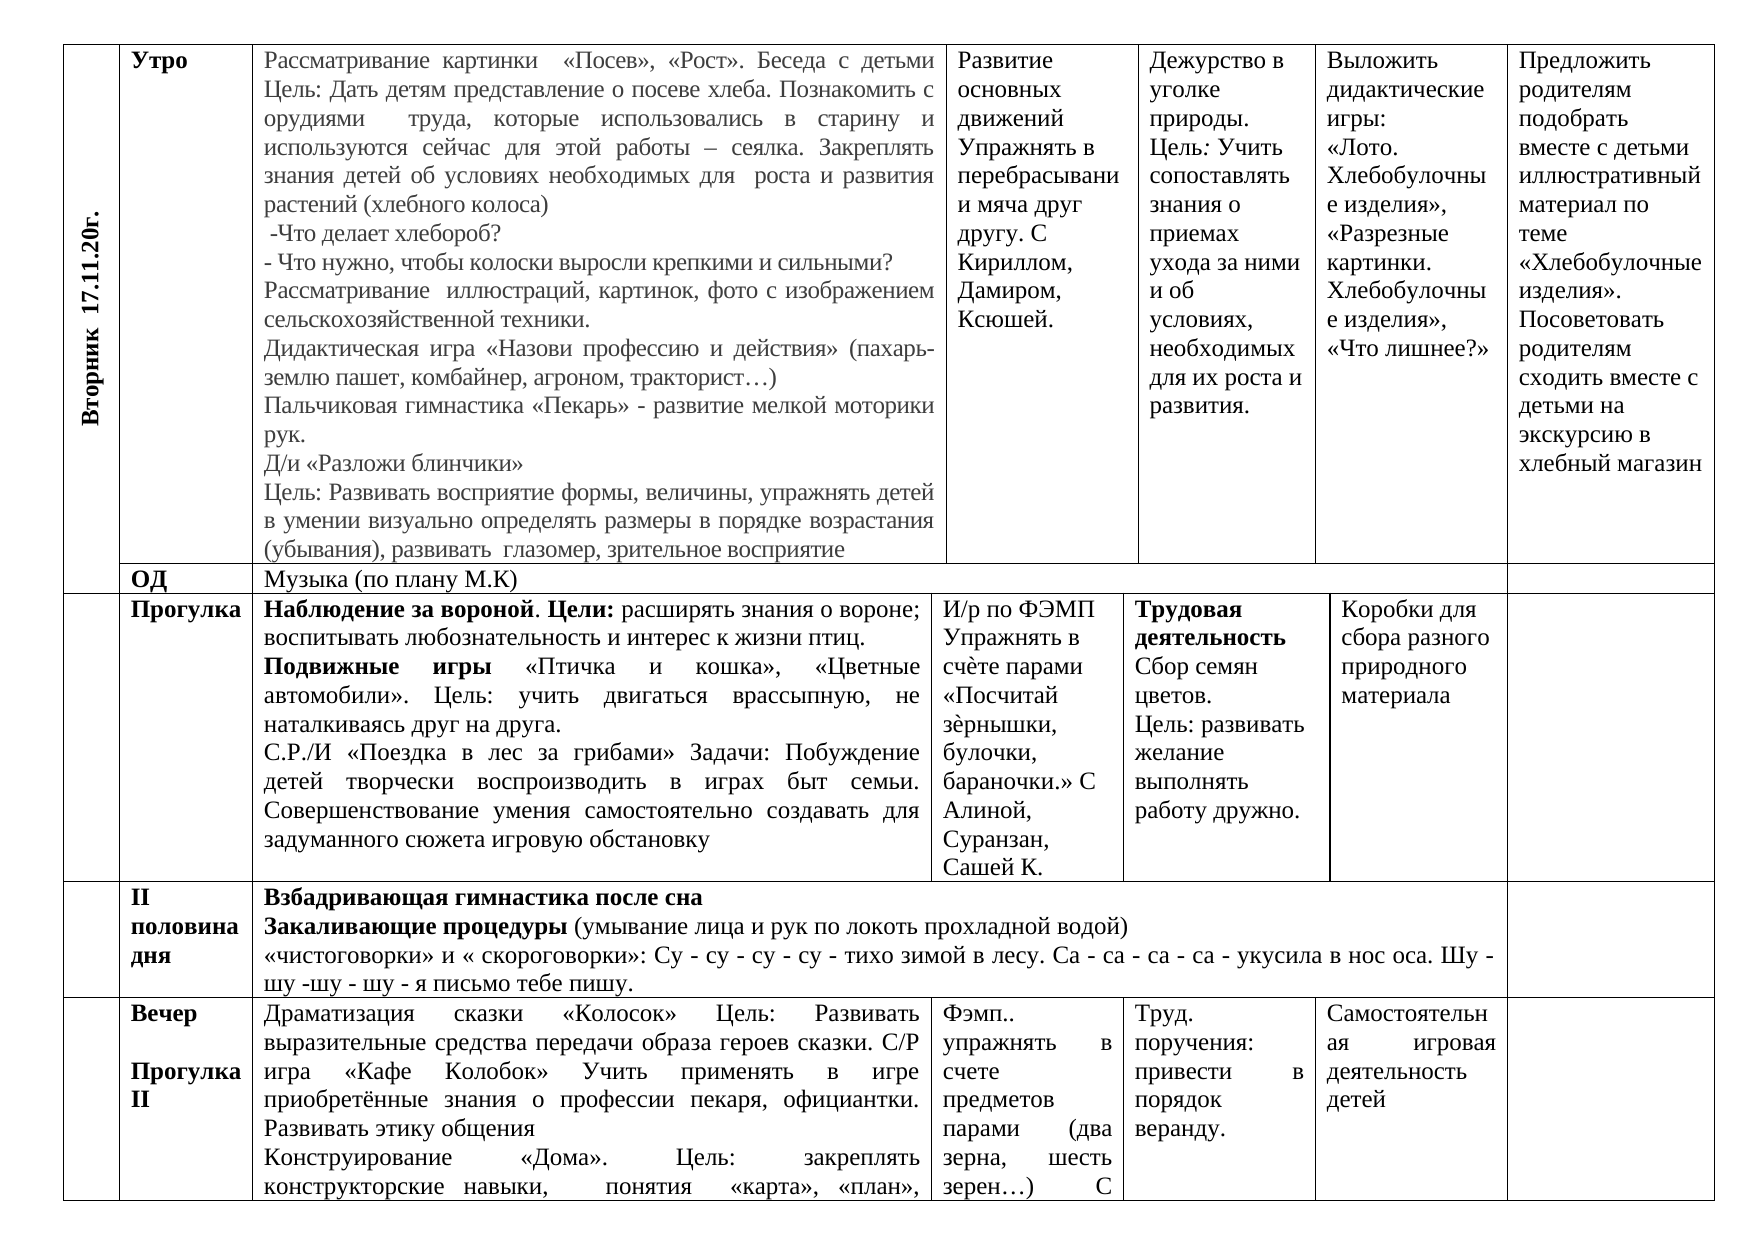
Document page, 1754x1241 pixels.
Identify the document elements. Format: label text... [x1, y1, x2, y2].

table_cell И/р по ФЭМП Упражнять в счѐте парами «Посчитай зѐрнышки, булочки, бараночки.» С Алиной, Суранзан, Сашей К. [932, 594, 1123, 881]
table_cell [64, 594, 119, 881]
table_cell Наблюдение за вороной. Цели: расширять знания о вороне; воспитывать любознательность и интерес к жизни птиц. Подвижные игры «Птичка и кошка», «Цветные автомобили». Цель: учить двигаться врассыпную, не наталкиваясь друг на друга. С.Р./И «Поездка в лес за грибами» Задачи: Побуждение детей творчески воспроизводить в играх быт семьи. Совершенствование умения самостоятельно создавать для задуманного сюжета игровую обстановку [253, 594, 931, 881]
table_cell II половина дня [120, 882, 252, 997]
table_cell Взбадривающая гимнастика после сна Закаливающие процедуры (умывание лица и рук по локоть прохладной водой) «чистоговорки» и « скороговорки»: Су - су - су - су - тихо зимой в лесу. Са - са - са - са - укусила в нос оса. Шу - шу -шу - шу - я письмо тебе пишу. [253, 882, 1507, 997]
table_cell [1316, 998, 1507, 1199]
table_cell [64, 998, 119, 1199]
table_cell Выложить дидактические игры: «Лото. Хлебобулочные изделия», «Разрезные картинки. Хлебобулочные изделия», «Что лишнее?» [1316, 45, 1507, 563]
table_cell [1124, 998, 1315, 1199]
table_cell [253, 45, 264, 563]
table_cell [932, 998, 1123, 1199]
table_cell Прогулка [120, 594, 252, 881]
table_cell Вечер Прогулка II [120, 998, 252, 1199]
table_cell Музыка (по плану М.К) [253, 564, 1507, 593]
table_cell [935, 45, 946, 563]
table_cell Коробки для сбора разного природного материала [1331, 594, 1507, 881]
table_cell [1508, 998, 1714, 1199]
table_cell [1508, 564, 1714, 593]
table_cell [1508, 594, 1714, 881]
table_cell Предложить родителям подобрать вместе с детьми иллюстративный материал по теме «Хлебобулочные изделия». Посоветовать родителям сходить вместе с детьми на экскурсию в хлебный магазин [1508, 45, 1714, 563]
table_cell Утро [120, 45, 252, 563]
table_cell ОД [120, 564, 252, 593]
table_cell Развитие основных движений Упражнять в перебрасывании мяча друг другу. С Кириллом, Дамиром, Ксюшей. [947, 45, 1138, 563]
table_cell Вторник 17.11.20г. [64, 45, 119, 593]
table_cell [1508, 882, 1714, 997]
table_cell [64, 882, 119, 997]
table_cell Дежурство в уголке природы. Цель: Учить сопоставлять знания о приемах ухода за ними и об условиях, необходимых для их роста и развития. [1139, 45, 1315, 563]
table_cell Трудовая деятельность Сбор семян цветов. Цель: развивать желание выполнять работу дружно. [1124, 594, 1329, 881]
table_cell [253, 998, 931, 1199]
